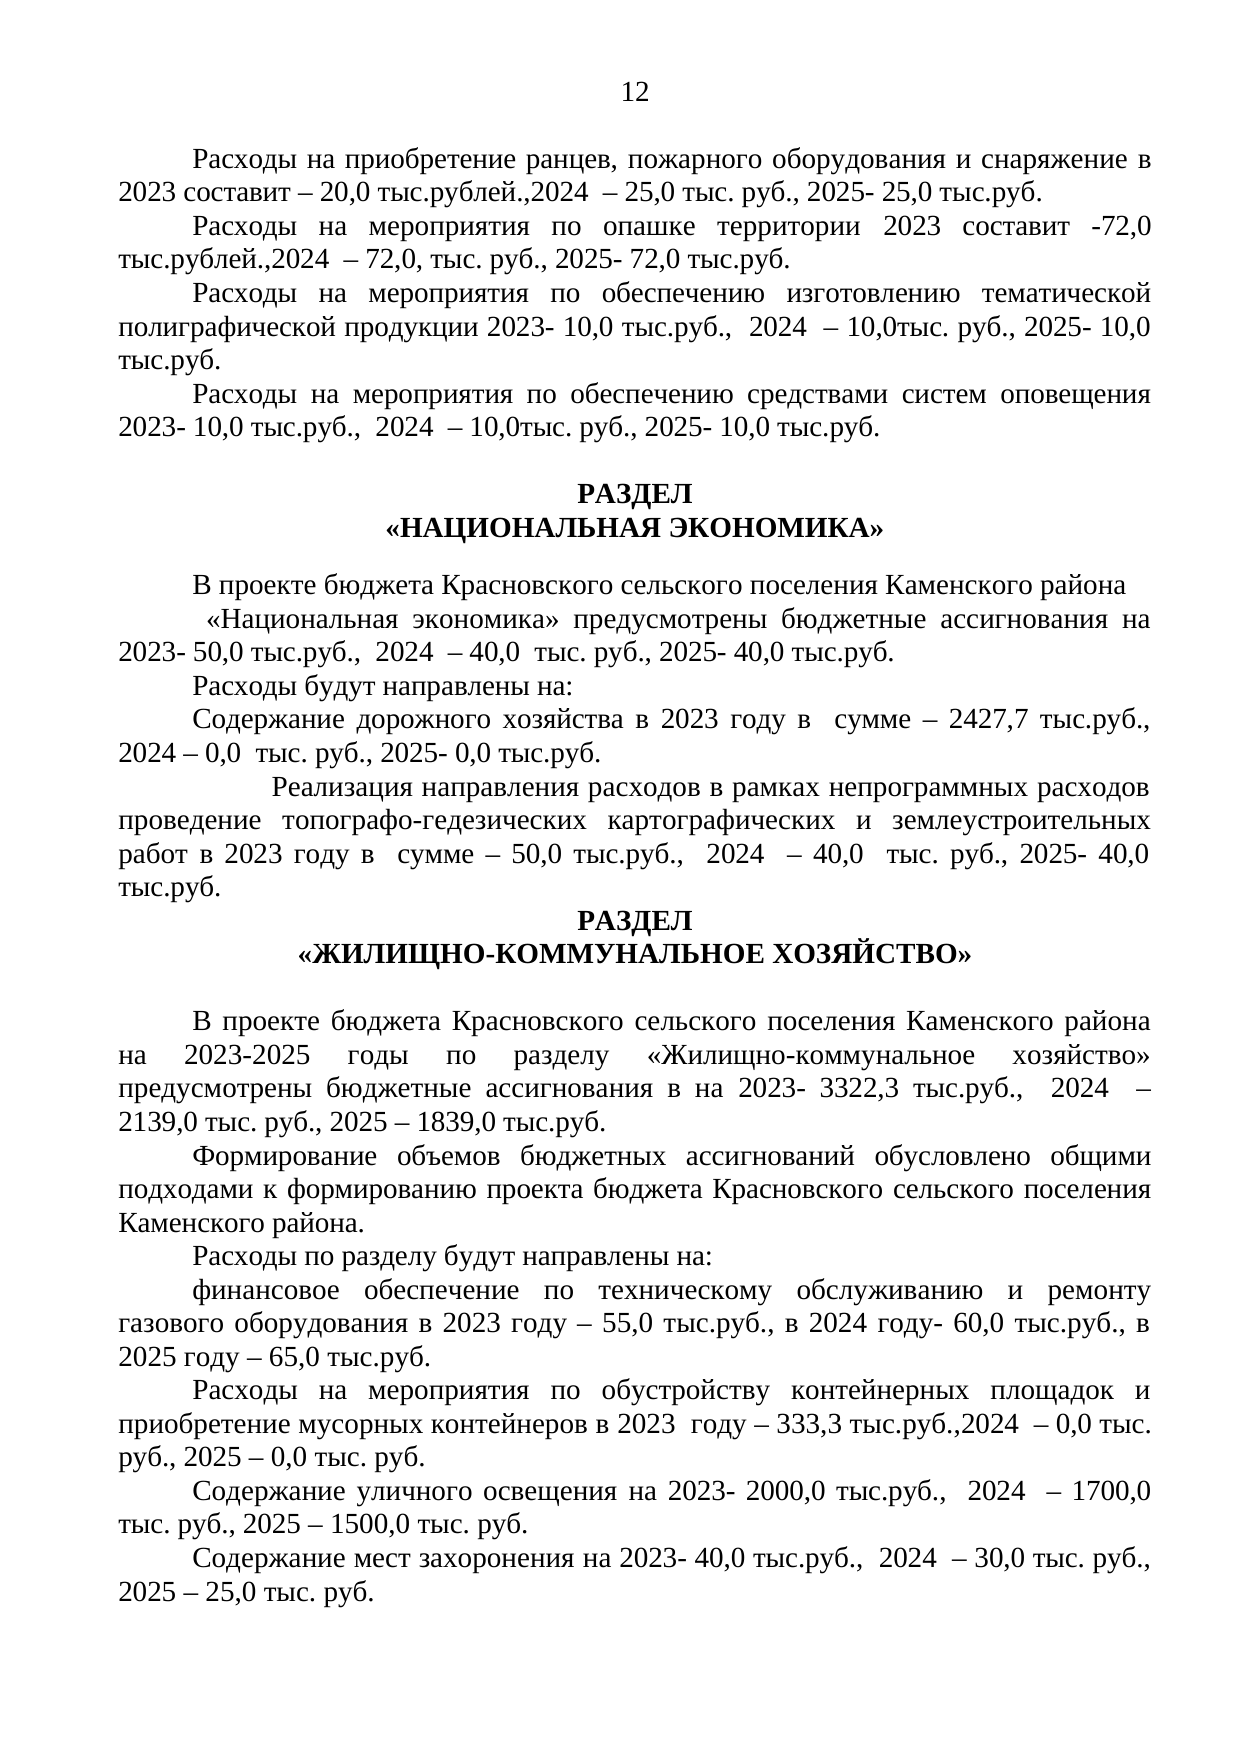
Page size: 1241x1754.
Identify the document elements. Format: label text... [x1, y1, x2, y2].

text Содержание уличного освещения на 2023- 2000,0 тыс.руб., 2024 – 1700,0 тыс. руб., 2025 – 1500,0 тыс. руб. [118, 1473, 1152, 1540]
text Расходы по разделу будут направлены на: [118, 1238, 1152, 1272]
text Формирование объемов бюджетных ассигнований обусловлено общими подходами к формированию проекта бюджета Красновского сельского поселения Каменского района. [118, 1138, 1152, 1238]
text «ЖИЛИЩНО-КОММУНАЛЬНОЕ ХОЗЯЙСТВО» [118, 936, 1152, 970]
text Расходы на мероприятия по опашке территории 2023 составит -72,0 тыс.рублей.,2024 – 72,0, тыс. руб., 2025- 72,0 тыс.руб. [118, 208, 1152, 275]
text Реализация направления расходов в рамках непрограммных расходов проведение топографо-гедезических картографических и землеустроительных работ в 2023 году в сумме – 50,0 тыс.руб., 2024 – 40,0 тыс. руб., 2025- 40,0 тыс.руб. [118, 769, 1152, 903]
text Расходы на мероприятия по обеспечению изготовлению тематической полиграфической продукции 2023- 10,0 тыс.руб., 2024 – 10,0тыс. руб., 2025- 10,0 тыс.руб. [118, 275, 1152, 376]
text В проекте бюджета Красновского сельского поселения Каменского района [118, 567, 1152, 601]
text «НАЦИОНАЛЬНАЯ ЭКОНОМИКА» [118, 510, 1152, 543]
text Расходы на мероприятия по обустройству контейнерных площадок и приобретение мусорных контейнеров в 2023 году – 333,3 тыс.руб.,2024 – 0,0 тыс. руб., 2025 – 0,0 тыс. руб. [118, 1372, 1152, 1473]
text Расходы будут направлены на: [118, 668, 1152, 702]
text Содержание дорожного хозяйства в 2023 году в сумме – 2427,7 тыс.руб., 2024 – 0,0 тыс. руб., 2025- 0,0 тыс.руб. [118, 702, 1152, 769]
text РАЗДЕЛ [118, 903, 1152, 936]
text Расходы на приобретение ранцев, пожарного оборудования и снаряжение в 2023 составит – 20,0 тыс.рублей.,2024 – 25,0 тыс. руб., 2025- 25,0 тыс.руб. [118, 141, 1152, 208]
text Содержание мест захоронения на 2023- 40,0 тыс.руб., 2024 – 30,0 тыс. руб., 2025 – 25,0 тыс. руб. [118, 1540, 1152, 1607]
text РАЗДЕЛ [118, 476, 1152, 510]
text «Национальная экономика» предусмотрены бюджетные ассигнования на 2023- 50,0 тыс.руб., 2024 – 40,0 тыс. руб., 2025- 40,0 тыс.руб. [118, 601, 1152, 668]
text финансовое обеспечение по техническому обслуживанию и ремонту газового оборудования в 2023 году – 55,0 тыс.руб., в 2024 году- 60,0 тыс.руб., в 2025 году – 65,0 тыс.руб. [118, 1272, 1152, 1372]
text Расходы на мероприятия по обеспечению средствами систем оповещения 2023- 10,0 тыс.руб., 2024 – 10,0тыс. руб., 2025- 10,0 тыс.руб. [118, 376, 1152, 443]
text В проекте бюджета Красновского сельского поселения Каменского района на 2023-2025 годы по разделу «Жилищно-коммунальное хозяйство» предусмотрены бюджетные ассигнования в на 2023- 3322,3 тыс.руб., 2024 – 2139,0 тыс. руб., 2025 – 1839,0 тыс.руб. [118, 1003, 1152, 1138]
